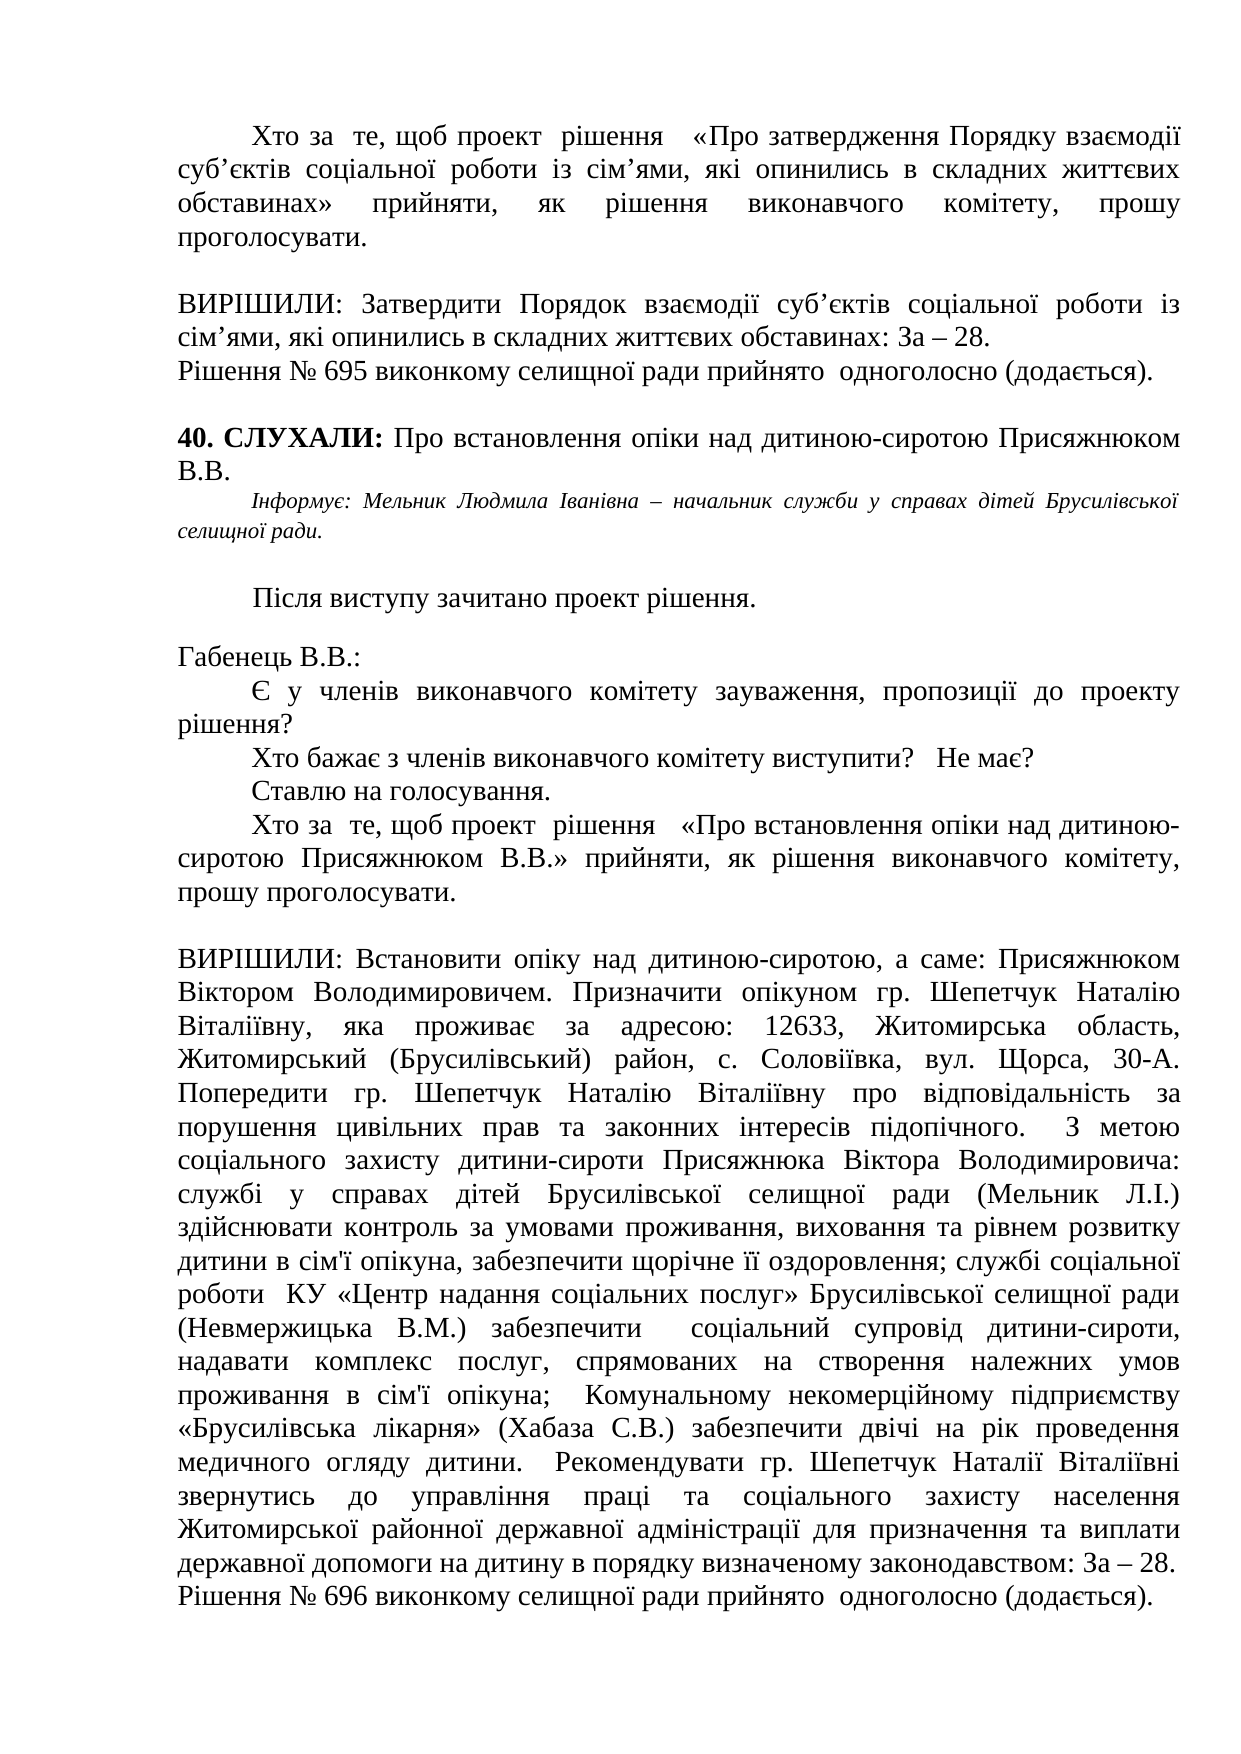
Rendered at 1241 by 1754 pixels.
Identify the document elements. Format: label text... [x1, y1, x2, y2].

text Хто за те, щоб проект рішення «Про затвердження Порядку взаємодії суб’єктів соціальної роботи із сім’ями, які опинились в складних життєвих обставинах» прийняти, як рішення виконавчого комітету, прошу проголосувати. [177, 118, 1181, 252]
text ВИРІШИЛИ: Встановити опіку над дитиною-сиротою, а саме: Присяжнюком Віктором Володимировичем. Призначити опікуном гр. Шепетчук Наталію Віталіївну, яка проживає за адресою: 12633, Житомирська область, Житомирський (Брусилівський) район, с. Соловіївка, вул. Щорса, 30-А. Попередити гр. Шепетчук Наталію Віталіївну про відповідальність за порушення цивільних прав та законних інтересів підопічного. З метою соціального захисту дитини-сироти Присяжнюка Віктора Володимировича: службі у справах дітей Брусилівської селищної ради (Мельник Л.І.) здійснювати контроль за умовами проживання, виховання та рівнем розвитку дитини в сім'ї опікуна, забезпечити щорічне її оздоровлення; службі соціальної роботи КУ «Центр надання соціальних послуг» Брусилівської селищної ради (Невмержицька В.М.) забезпечити соціальний супровід дитини-сироти, надавати комплекс послуг, спрямованих на створення належних умов проживання в сім'ї опікуна; Комунальному некомерційному підприємству «Брусилівська лікарня» (Хабаза С.В.) забезпечити двічі на рік проведення медичного огляду дитини. Рекомендувати гр. Шепетчук Наталії Віталіївні звернутись до управління праці та соціального захисту населення Житомирської районної державної адміністрації для призначення та виплати державної допомоги на дитину в порядку визначеному законодавством: За – 28. [177, 941, 1181, 1578]
text Є у членів виконавчого комітету зауваження, пропозиції до проекту рішення? [177, 673, 1181, 740]
text Ставлю на голосування. [177, 773, 1181, 807]
list Інформує: Мельник Людмила Іванівна – начальник служби у справах дітей Брусилівської селищної ради. [177, 487, 1181, 544]
text Хто за те, щоб проект рішення «Про встановлення опіки над дитиною-сиротою Присяжнюком В.В.» прийняти, як рішення виконавчого комітету, прошу проголосувати. [177, 807, 1181, 907]
text 40. СЛУХАЛИ: Про встановлення опіки над дитиною-сиротою Присяжнюком В.В. [177, 420, 1181, 487]
list Після виступу зачитано проект рішення. [252, 580, 1181, 613]
text Хто бажає з членів виконавчого комітету виступити? Не має? [177, 740, 1181, 773]
text Рішення № 696 виконкому селищної ради прийнято одноголосно (додається). [177, 1578, 1181, 1612]
text Габенець В.В.: [177, 639, 1181, 673]
text Рішення № 695 виконкому селищної ради прийнято одноголосно (додається). [177, 353, 1181, 386]
text ВИРІШИЛИ: Затвердити Порядок взаємодії суб’єктів соціальної роботи із сім’ями, які опинились в складних життєвих обставинах: За – 28. [177, 286, 1181, 353]
